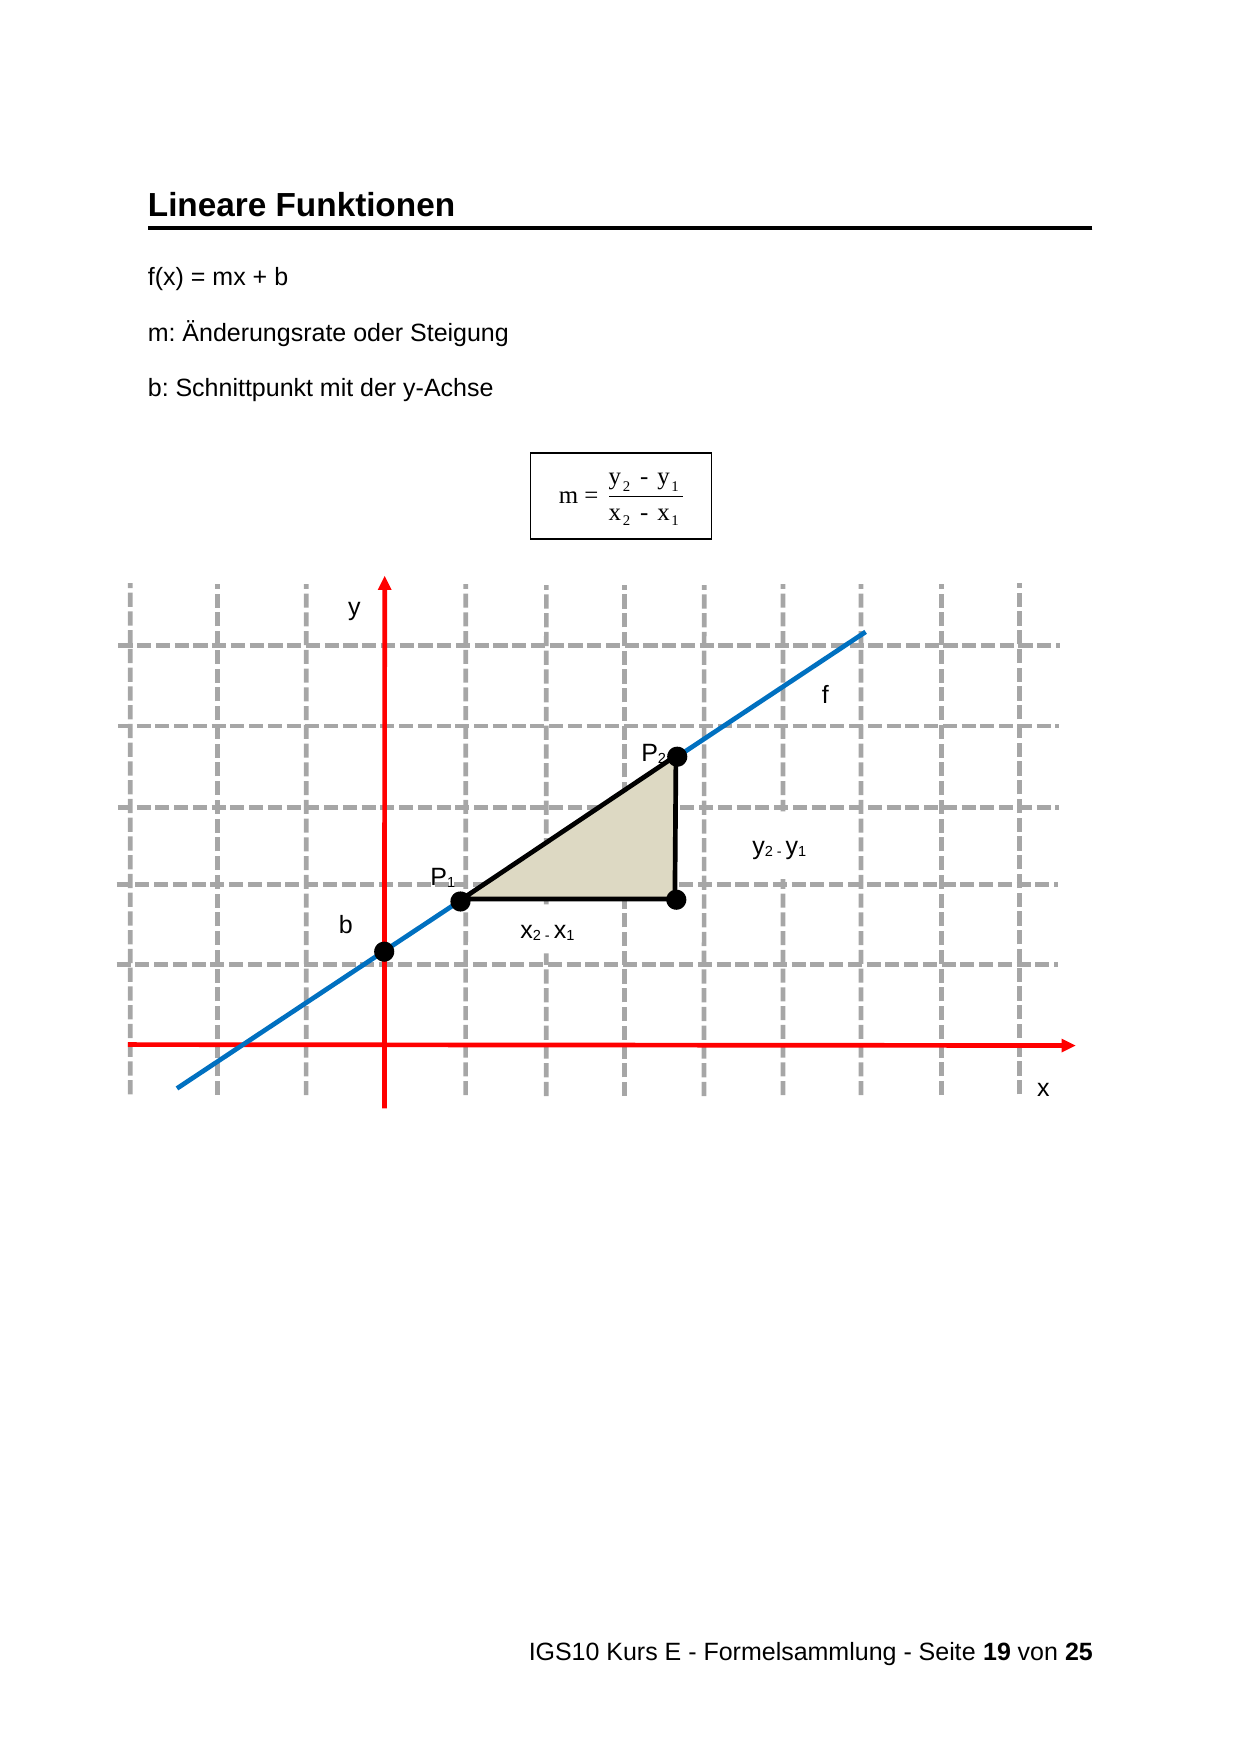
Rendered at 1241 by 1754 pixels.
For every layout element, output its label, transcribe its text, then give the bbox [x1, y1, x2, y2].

text f(x) = mx + b [148, 262, 1092, 291]
subtitle Lineare Funktionen [148, 185, 1092, 226]
text b: Schnittpunkt mit der y-Achse [148, 373, 1092, 402]
text m: Änderungsrate oder Steigung [148, 318, 1092, 346]
